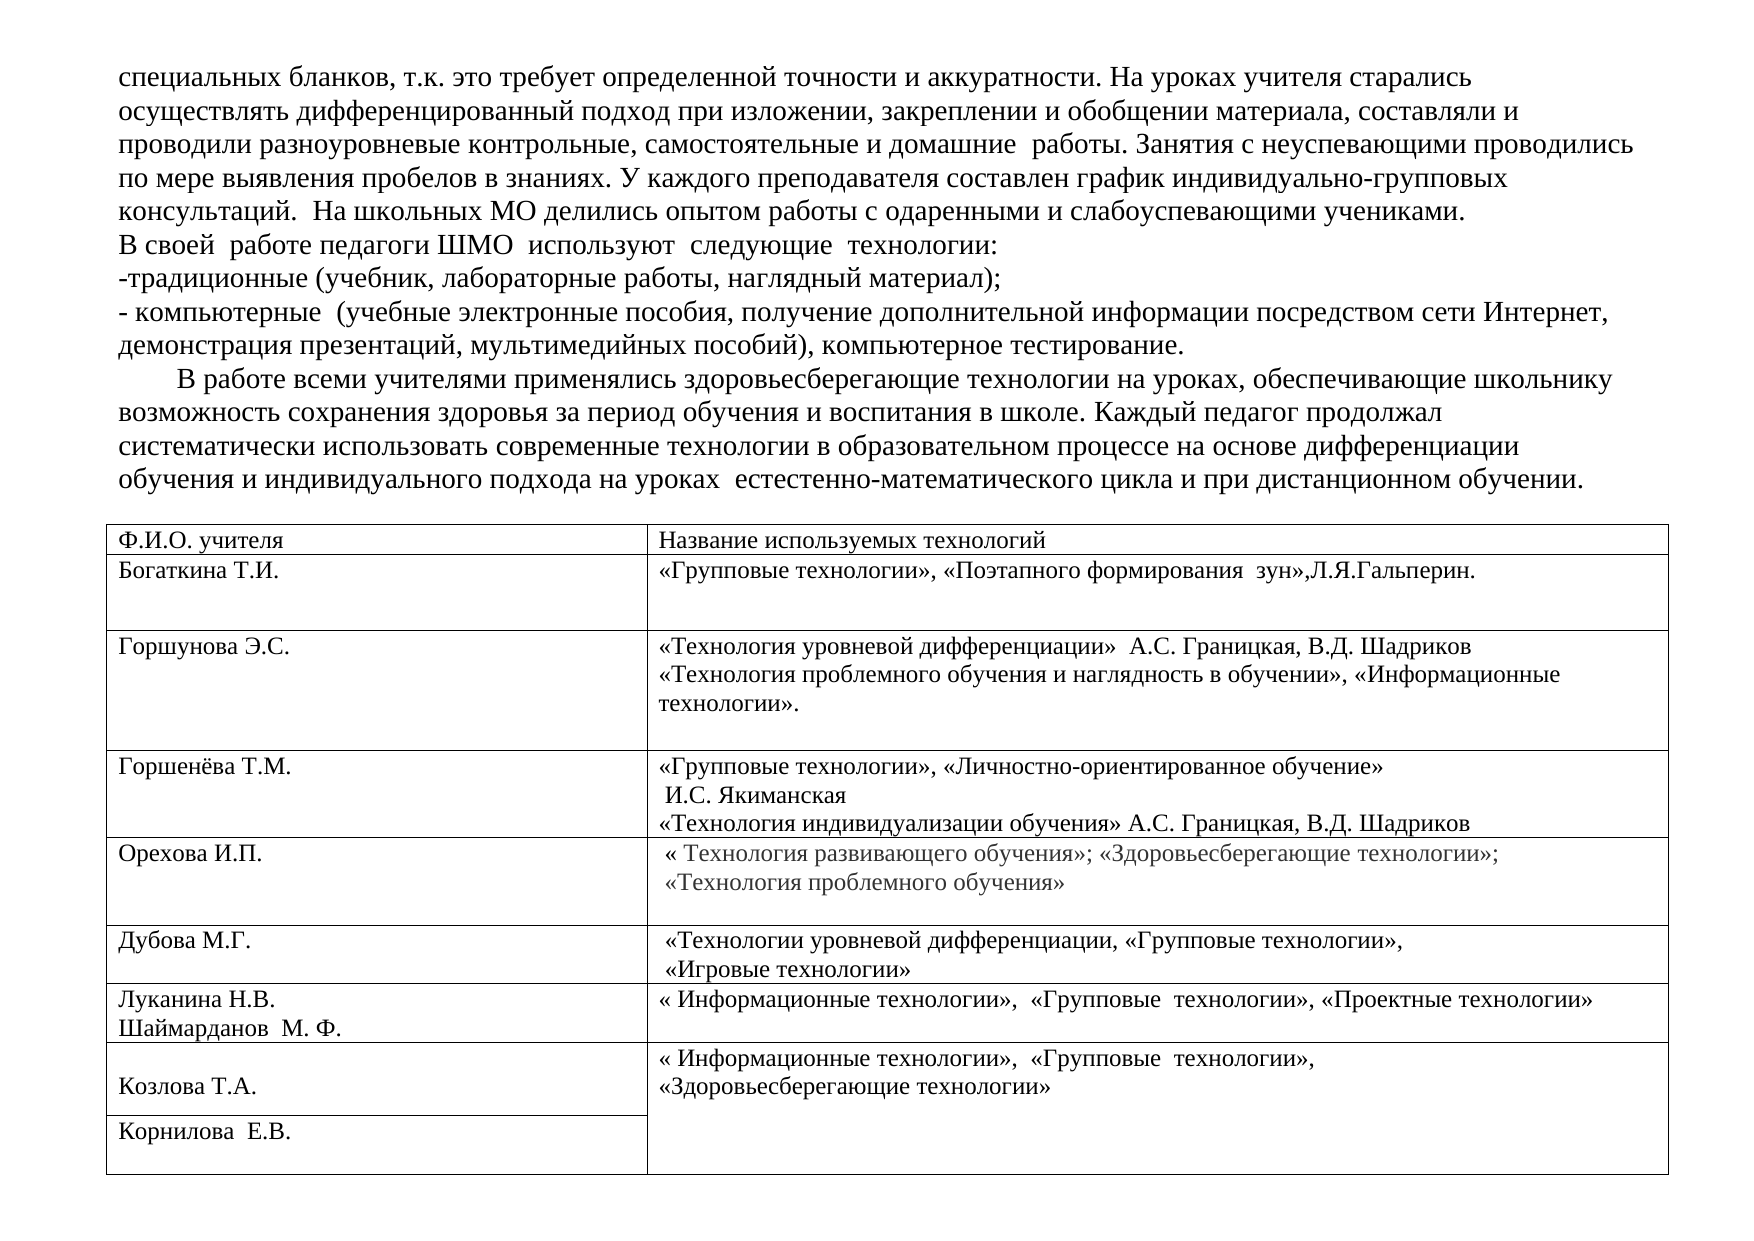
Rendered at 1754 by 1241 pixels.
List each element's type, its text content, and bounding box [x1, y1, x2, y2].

text В своей работе педагоги ШМО используют следующие технологии: [118, 227, 1636, 260]
table_header Ф.И.О. учителя [107, 525, 647, 554]
table_cell «Групповые технологии», «Поэтапного формирования зун»,Л.Я.Гальперин. [648, 555, 1668, 630]
text -традиционные (учебник, лабораторные работы, наглядный материал); [118, 260, 1636, 294]
table_cell Козлова Т.А. [107, 1043, 647, 1115]
table_cell Орехова И.П. [107, 838, 647, 924]
table_cell Луканина Н.В. Шаймарданов М. Ф. [107, 984, 647, 1042]
table_cell Богаткина Т.И. [107, 555, 647, 630]
table_cell «Технологии уровневой дифференциации, «Групповые технологии», «Игровые технологии» [648, 926, 1668, 983]
text - компьютерные (учебные электронные пособия, получение дополнительной информации посредством сети Интернет, демонстрация презентаций, мультимедийных пособий), компьютерное тестирование. [118, 294, 1636, 361]
table_cell « Информационные технологии», «Групповые технологии», «Здоровьесберегающие технологии» [648, 1043, 1668, 1173]
table_cell Дубова М.Г. [107, 926, 647, 983]
text В работе всеми учителями применялись здоровьесберегающие технологии на уроках, обеспечивающие школьнику возможность сохранения здоровья за период обучения и воспитания в школе. Каждый педагог продолжал систематически использовать современные технологии в образовательном процессе на основе дифференциации обучения и индивидуального подхода на уроках естестенно-математического цикла и при дистанционном обучении. [118, 361, 1636, 495]
table_cell Горшунова Э.С. [107, 631, 647, 750]
table_cell «Групповые технологии», «Личностно-ориентированное обучение» И.С. Якиманская «Технология индивидуализации обучения» А.С. Границкая, В.Д. Шадриков [648, 751, 1668, 837]
table_cell «Технология уровневой дифференциации» А.С. Границкая, В.Д. Шадриков «Технология проблемного обучения и наглядность в обучении», «Информационные технологии». [648, 631, 1668, 750]
table_header Название используемых технологий [648, 525, 1668, 554]
table_cell « Информационные технологии», «Групповые технологии», «Проектные технологии» [648, 984, 1668, 1042]
table_cell Корнилова Е.В. [107, 1116, 647, 1173]
table_cell « Технология развивающего обучения»; «Здоровьесберегающие технологии»; «Технология проблемного обучения» [648, 838, 1668, 924]
table_cell Горшенёва Т.М. [107, 751, 647, 837]
